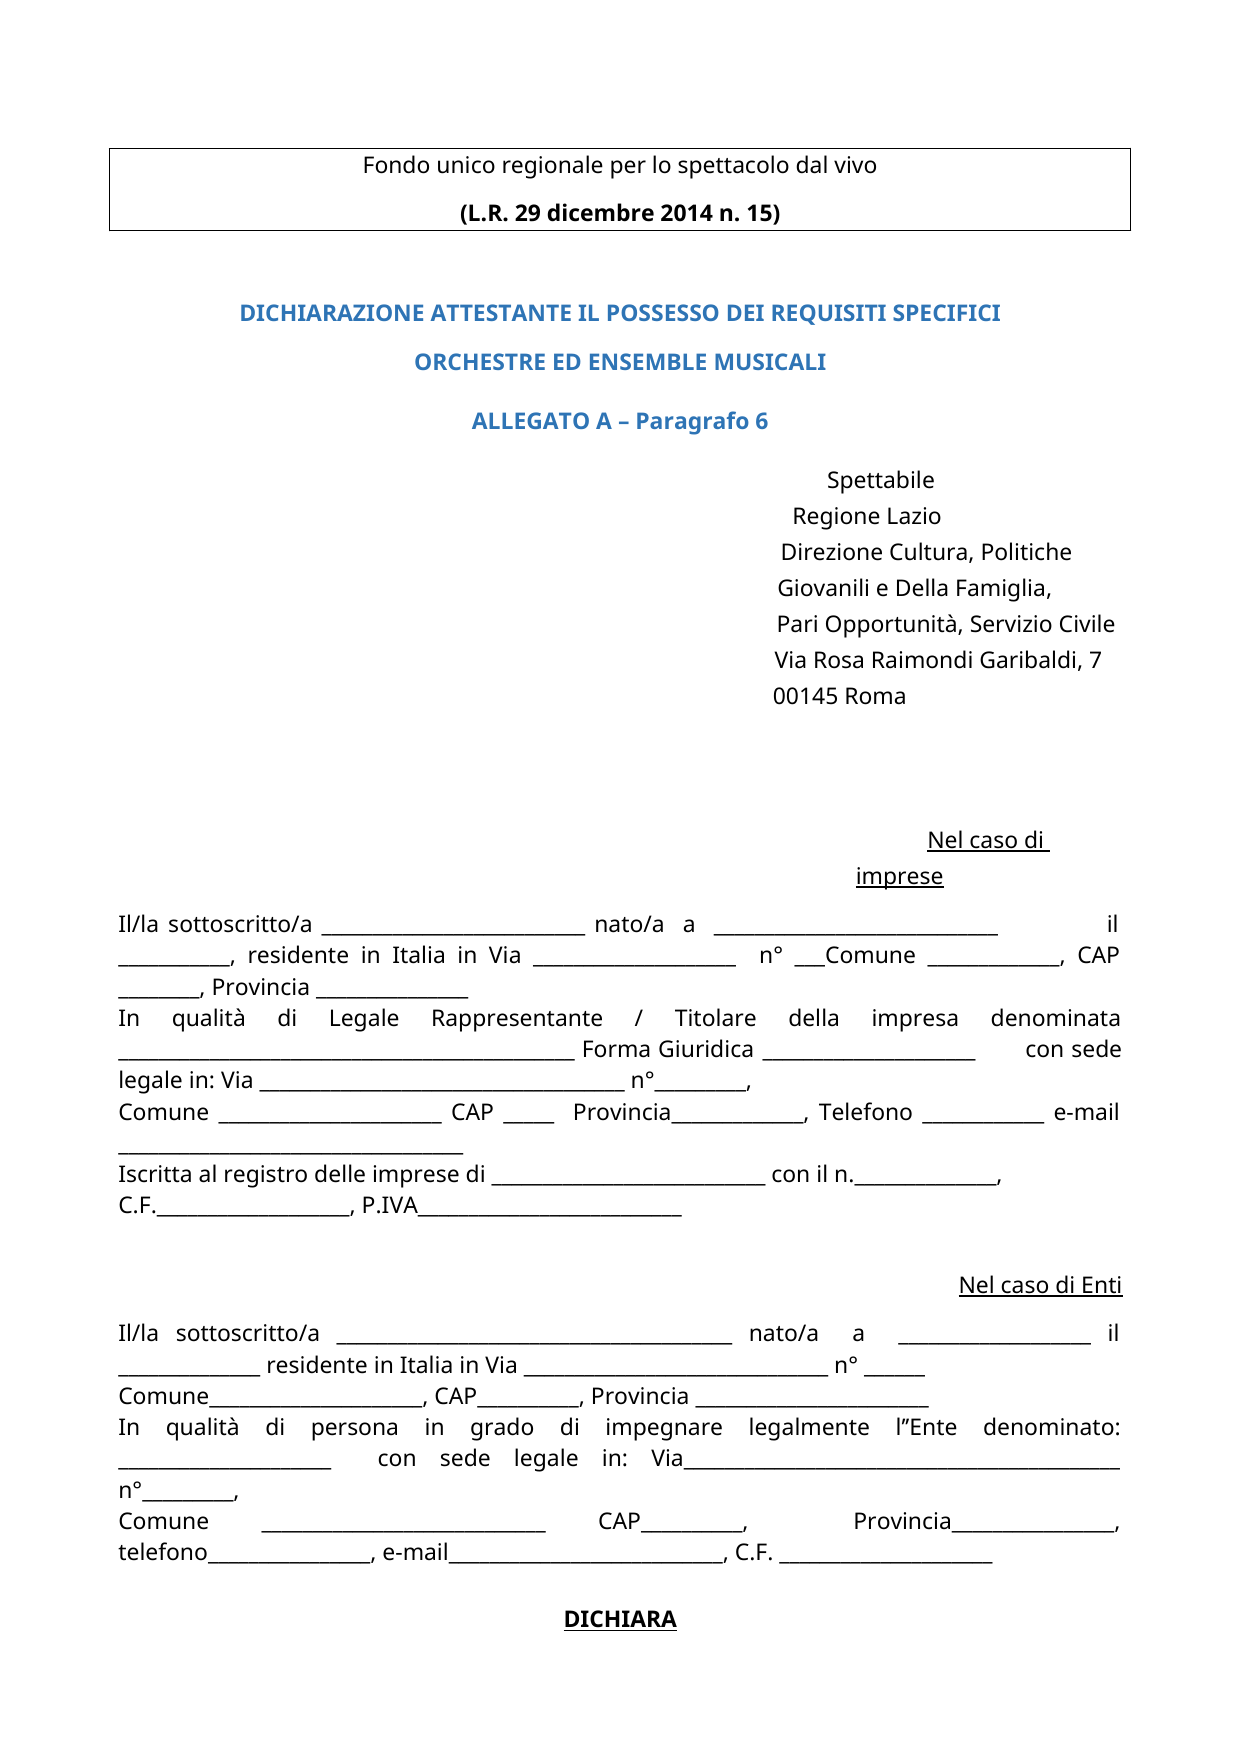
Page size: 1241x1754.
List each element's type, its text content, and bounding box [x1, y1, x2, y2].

text (L.R. 29 dicembre 2014 n. 15) [110, 196, 1130, 230]
text Nel caso di Enti [118, 1269, 1122, 1300]
text Comune_____________________, CAP__________, Provincia _______________________ [118, 1380, 1122, 1411]
text Comune ____________________________ CAP__________, Provincia________________, telefono________________, e-mail___________________________, C.F. _____________________ [118, 1505, 1122, 1567]
text Regione Lazio [118, 500, 1122, 531]
text Pari Opportunità, Servizio Civile [118, 608, 1122, 639]
text Spettabile [118, 464, 1122, 496]
text In qualità di Legale Rappresentante / Titolare della impresa denominata _____________________________________________ Forma Giuridica _____________________ con sede legale in: Via ____________________________________ n°_________, [118, 1002, 1122, 1096]
text C.F.___________________, P.IVA__________________________ [118, 1189, 1122, 1221]
text Il/la sottoscritto/a _______________________________________ nato/a a ___________________ il ______________ residente in Italia in Via ______________________________ n° ______ [118, 1317, 1122, 1380]
text Comune ______________________ CAP _____ Provincia_____________, Telefono ____________ e-mail __________________________________ [118, 1096, 1122, 1158]
text Fondo unico regionale per lo spettacolo dal vivo [110, 149, 1130, 180]
text Il/la sottoscritto/a __________________________ nato/a a ____________________________ il ___________, residente in Italia in Via ____________________ n° ___Comune _____________, CAP ________, Provincia _______________ [118, 908, 1122, 1002]
subtitle ORCHESTRE ED ENSEMBLE MUSICALI [118, 346, 1122, 377]
list DICHIARA [118, 1603, 1122, 1634]
text Giovanili e Della Famiglia, [118, 572, 1122, 603]
text Nel caso di imprese [856, 824, 1122, 891]
text Direzione Cultura, Politiche [118, 536, 1122, 567]
subtitle ALLEGATO A – Paragrafo 6 [118, 405, 1122, 436]
text Iscritta al registro delle imprese di ___________________________ con il n.______________, [118, 1158, 1122, 1189]
text In qualità di persona in grado di impegnare legalmente l’’Ente denominato: _____________________ con sede legale in: Via___________________________________________ n°_________, [118, 1411, 1122, 1505]
subtitle DICHIARAZIONE ATTESTANTE IL POSSESSO DEI REQUISITI SPECIFICI [118, 297, 1122, 328]
text 00145 Roma [118, 680, 1122, 711]
text Via Rosa Raimondi Garibaldi, 7 [118, 644, 1122, 675]
